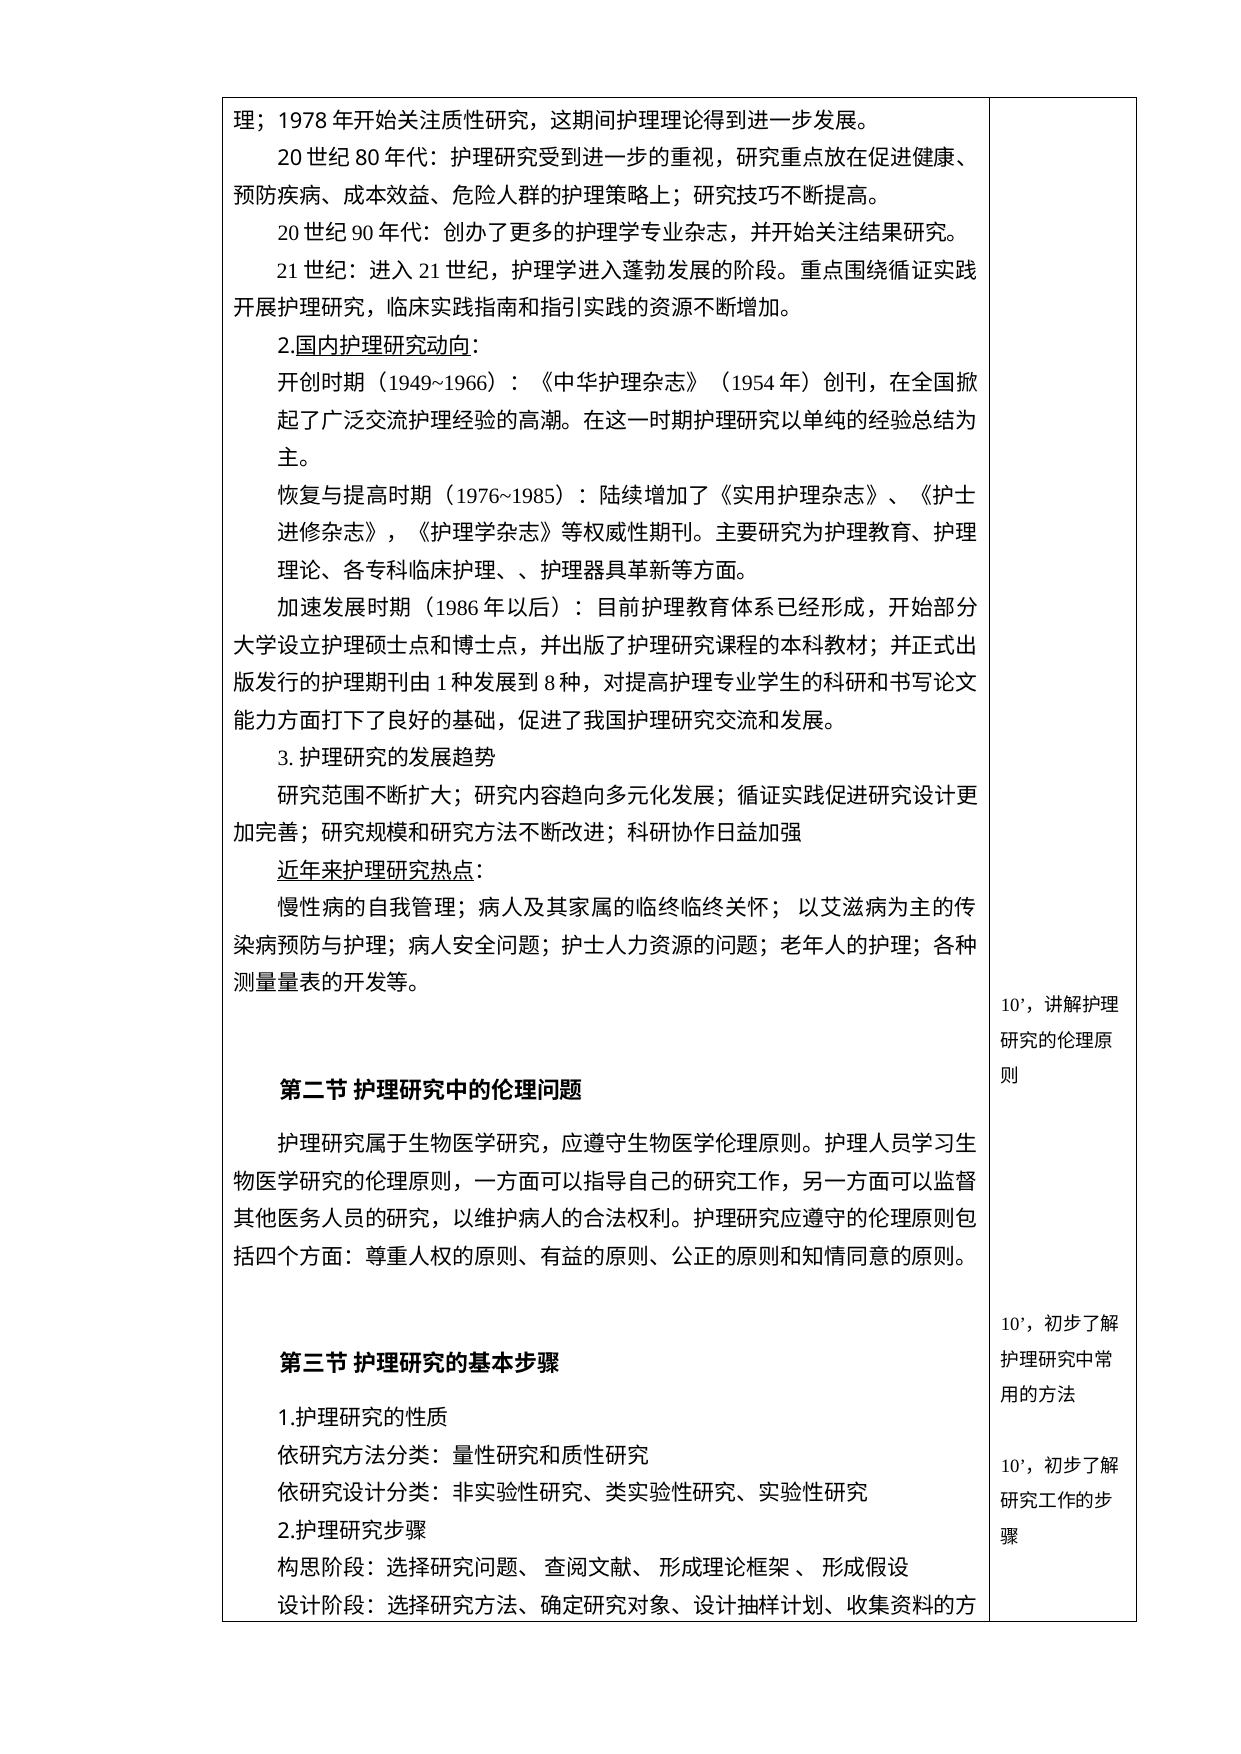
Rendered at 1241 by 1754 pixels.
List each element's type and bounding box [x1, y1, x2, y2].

table_cell [223, 98, 989, 1621]
table_cell [990, 98, 1136, 1621]
